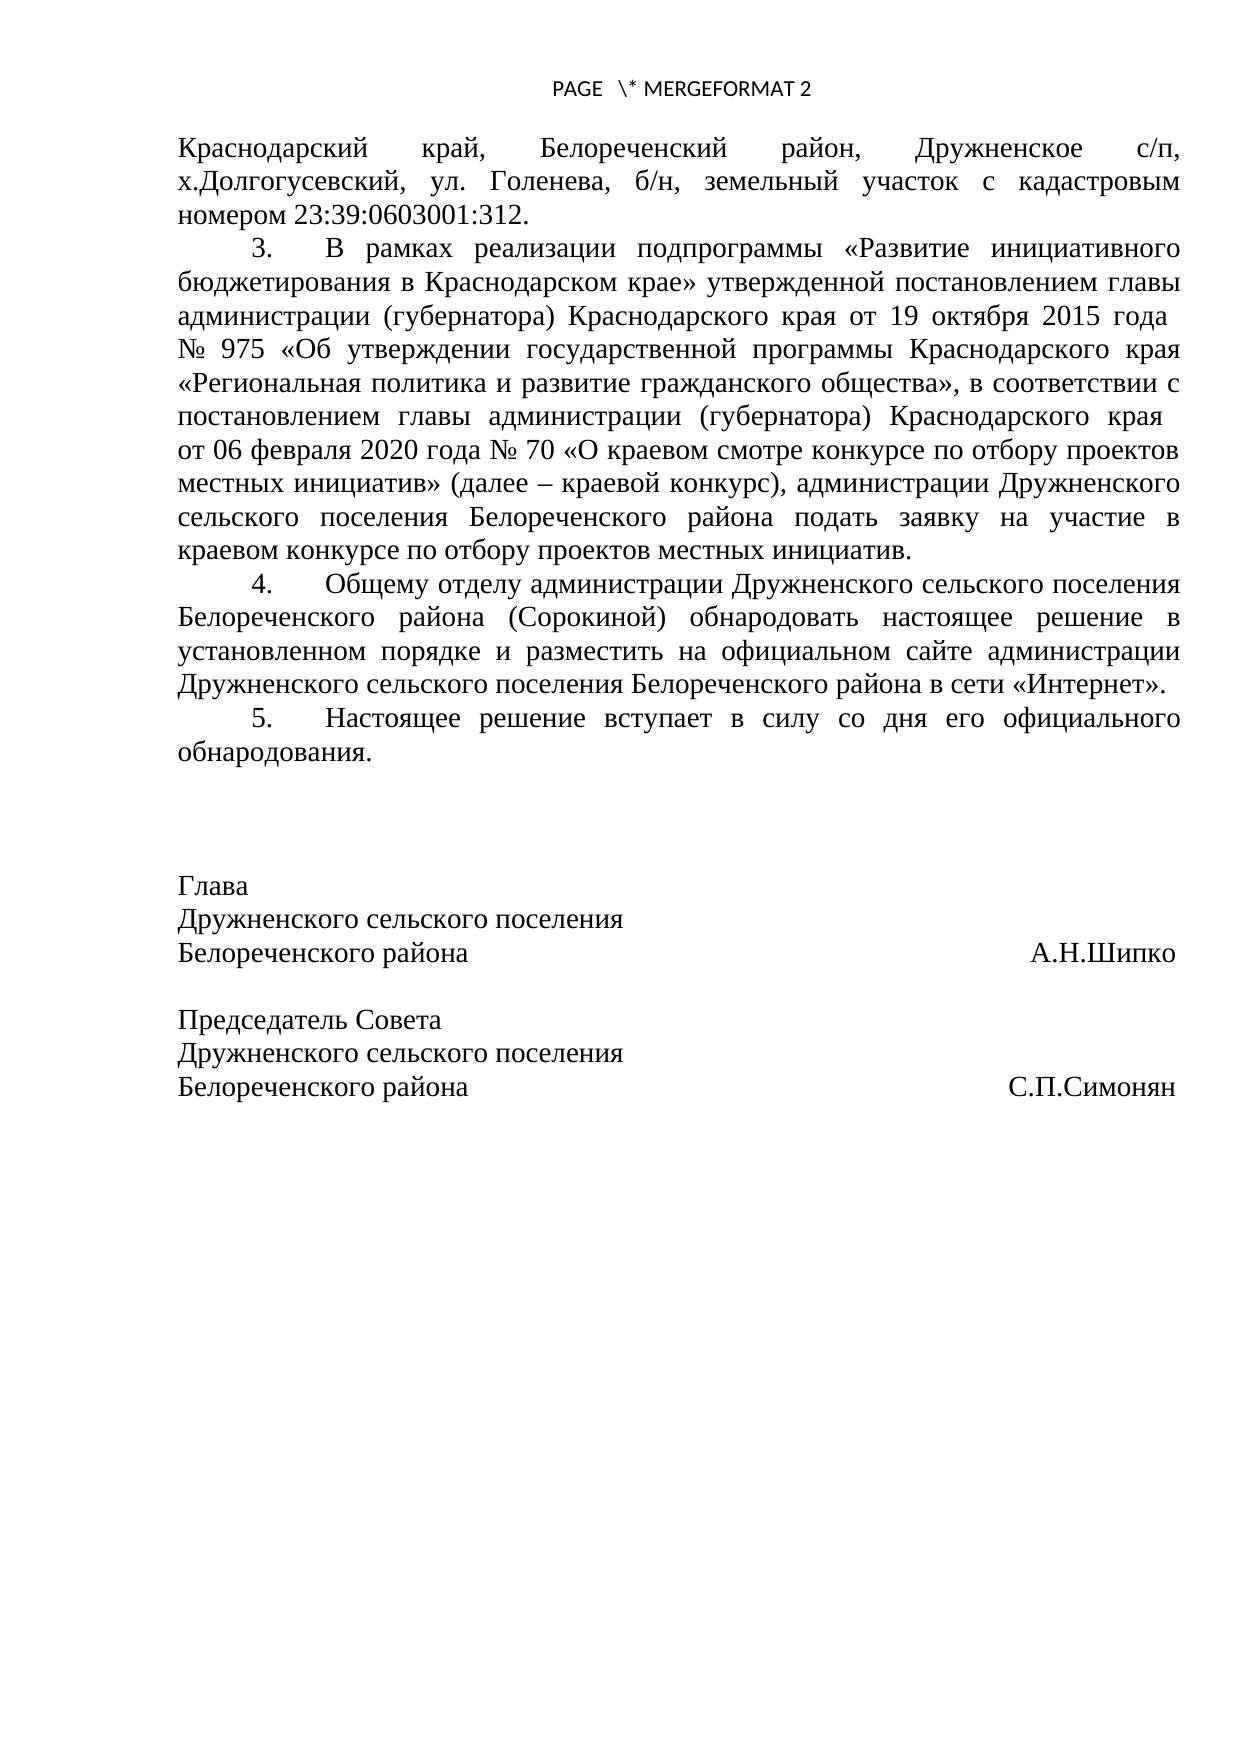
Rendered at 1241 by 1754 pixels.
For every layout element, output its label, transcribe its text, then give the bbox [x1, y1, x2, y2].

text Председатель Совета [177, 1002, 1181, 1036]
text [177, 130, 1181, 231]
text Белореченского района А.Н.Шипко [177, 935, 1181, 968]
text Белореченского района С.П.Симонян [177, 1069, 1181, 1103]
text 5. Настоящее решение вступает в силу со дня его официального обнародования. [177, 700, 1181, 767]
text Дружненского сельского поселения [177, 901, 1181, 935]
text Дружненского сельского поселения [177, 1036, 1181, 1069]
text 4. Общему отделу администрации Дружненского сельского поселения Белореченского района (Сорокиной) обнародовать настоящее решение в установленном порядке и разместить на официальном сайте администрации Дружненского сельского поселения Белореченского района в сети «Интернет». [177, 566, 1181, 700]
text Глава [177, 868, 1181, 901]
text 3. В рамках реализации подпрограммы «Развитие инициативного бюджетирования в Краснодарском крае» утвержденной постановлением главы администрации (губернатора) Краснодарского края от 19 октября 2015 года № 975 «Об утверждении государственной программы Краснодарского края «Региональная политика и развитие гражданского общества», в соответствии с постановлением главы администрации (губернатора) Краснодарского края от 06 февраля 2020 года № 70 «О краевом смотре конкурсе по отбору проектов местных инициатив» (далее – краевой конкурс), администрации Дружненского сельского поселения Белореченского района подать заявку на участие в краевом конкурсе по отбору проектов местных инициатив. [177, 231, 1181, 566]
